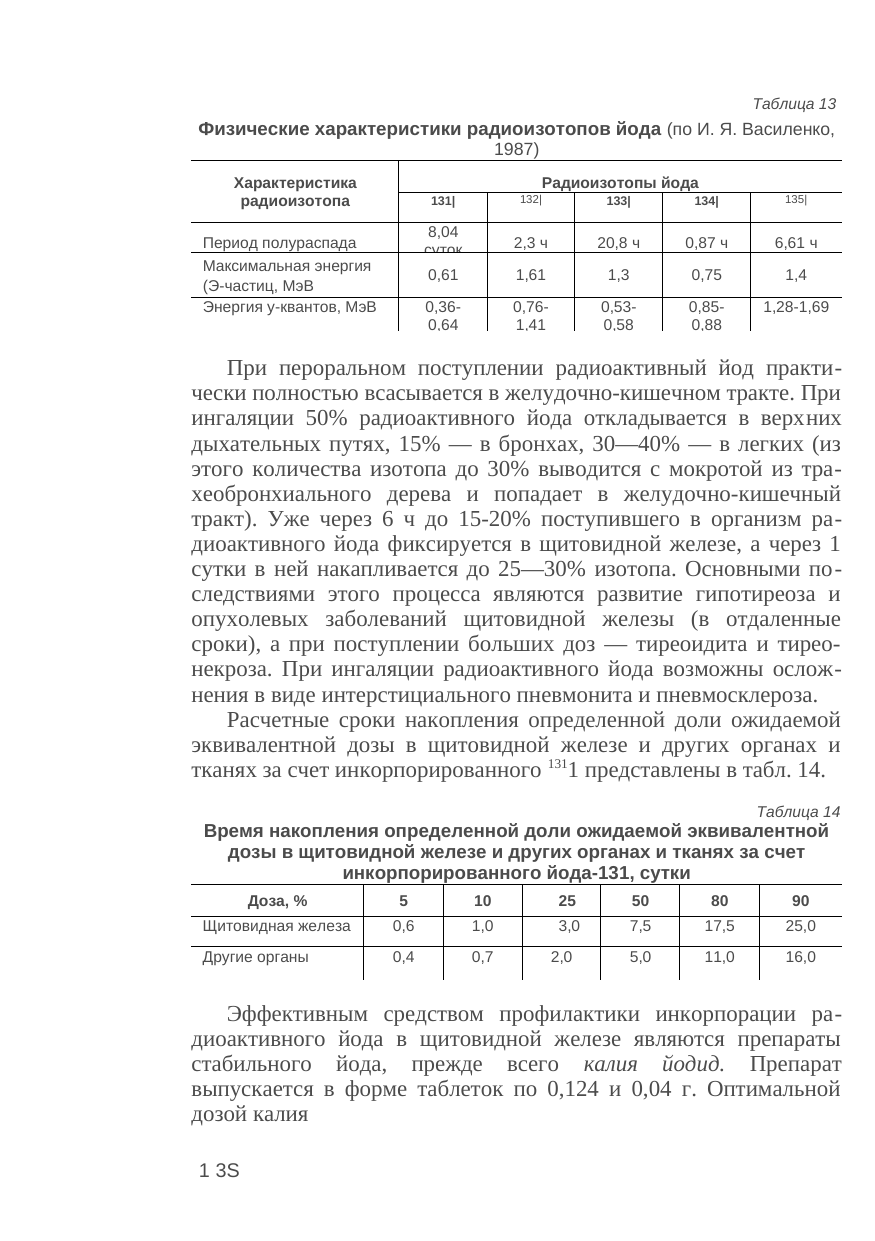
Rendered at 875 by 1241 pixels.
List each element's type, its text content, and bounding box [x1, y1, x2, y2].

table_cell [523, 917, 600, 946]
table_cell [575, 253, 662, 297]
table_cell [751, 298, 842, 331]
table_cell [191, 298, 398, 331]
text Расчетные сроки накопления определенной доли ожидаемой эквивалентной дозы в щитовидной железе и других органах и тканях за счет инкорпорированного 1311 представлены в табл. 14. [191, 707, 842, 782]
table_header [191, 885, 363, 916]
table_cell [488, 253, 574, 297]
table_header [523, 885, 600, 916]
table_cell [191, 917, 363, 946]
text Таблица 14 [191, 803, 842, 821]
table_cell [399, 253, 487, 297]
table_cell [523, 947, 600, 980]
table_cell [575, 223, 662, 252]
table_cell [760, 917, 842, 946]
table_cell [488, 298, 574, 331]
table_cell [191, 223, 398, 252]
text Эффективным средством профилактики инкорпорации радиоактивного йода в щитовидной железе являются препараты стабильного йода, прежде всего калия йодид. Препарат выпускается в форме таблеток по 0,124 и 0,04 г. Оптимальной дозой калия [191, 1001, 842, 1126]
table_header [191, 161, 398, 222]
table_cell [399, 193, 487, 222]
text При пероральном поступлении радиоактивный йод практически полностью всасывается в желудочно-кишечном тракте. При ингаляции 50% радиоактивного йода откладывается в верхних дыхательных путях, 15% — в бронхах, 30—40% — в легких (из этого количества изотопа до 30% выводится с мокротой из трахеобронхиального дерева и попадает в желудочно-кишечный тракт). Уже через 6 ч до 15-20% поступившего в организм радиоактивного йода фиксируется в щитовидной железе, а через 1 сутки в ней накапливается до 25—30% изотопа. Основными последствиями этого процесса являются развитие гипотиреоза и опухолевых заболеваний щитовидной железы (в отдаленные сроки), а при поступлении больших доз — тиреоидита и тирео- некроза. При ингаляции радиоактивного йода возможны осложнения в виде интерстициального пневмонита и пневмосклероза. [191, 356, 842, 707]
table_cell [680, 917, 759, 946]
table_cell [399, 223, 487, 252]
text Время накопления определенной доли ожидаемой эквивалентной дозы в щитовидной железе и других органах и тканях за счет инкорпорированного йода-131, сутки [191, 821, 842, 884]
text Физические характеристики радиоизотопов йода (по И. Я. Василенко, 1987) [191, 118, 842, 159]
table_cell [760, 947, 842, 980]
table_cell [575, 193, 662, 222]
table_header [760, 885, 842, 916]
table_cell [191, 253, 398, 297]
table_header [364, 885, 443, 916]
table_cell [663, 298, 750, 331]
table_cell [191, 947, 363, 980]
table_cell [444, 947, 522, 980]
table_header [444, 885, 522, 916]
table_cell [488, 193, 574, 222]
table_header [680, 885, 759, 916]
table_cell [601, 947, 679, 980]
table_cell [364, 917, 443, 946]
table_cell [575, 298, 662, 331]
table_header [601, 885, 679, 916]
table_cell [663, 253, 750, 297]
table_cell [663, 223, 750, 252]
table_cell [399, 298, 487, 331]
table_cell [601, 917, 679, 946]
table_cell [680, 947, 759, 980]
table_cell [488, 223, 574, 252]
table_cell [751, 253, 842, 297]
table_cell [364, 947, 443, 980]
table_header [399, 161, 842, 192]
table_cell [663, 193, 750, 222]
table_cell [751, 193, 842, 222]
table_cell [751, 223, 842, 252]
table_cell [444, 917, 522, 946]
